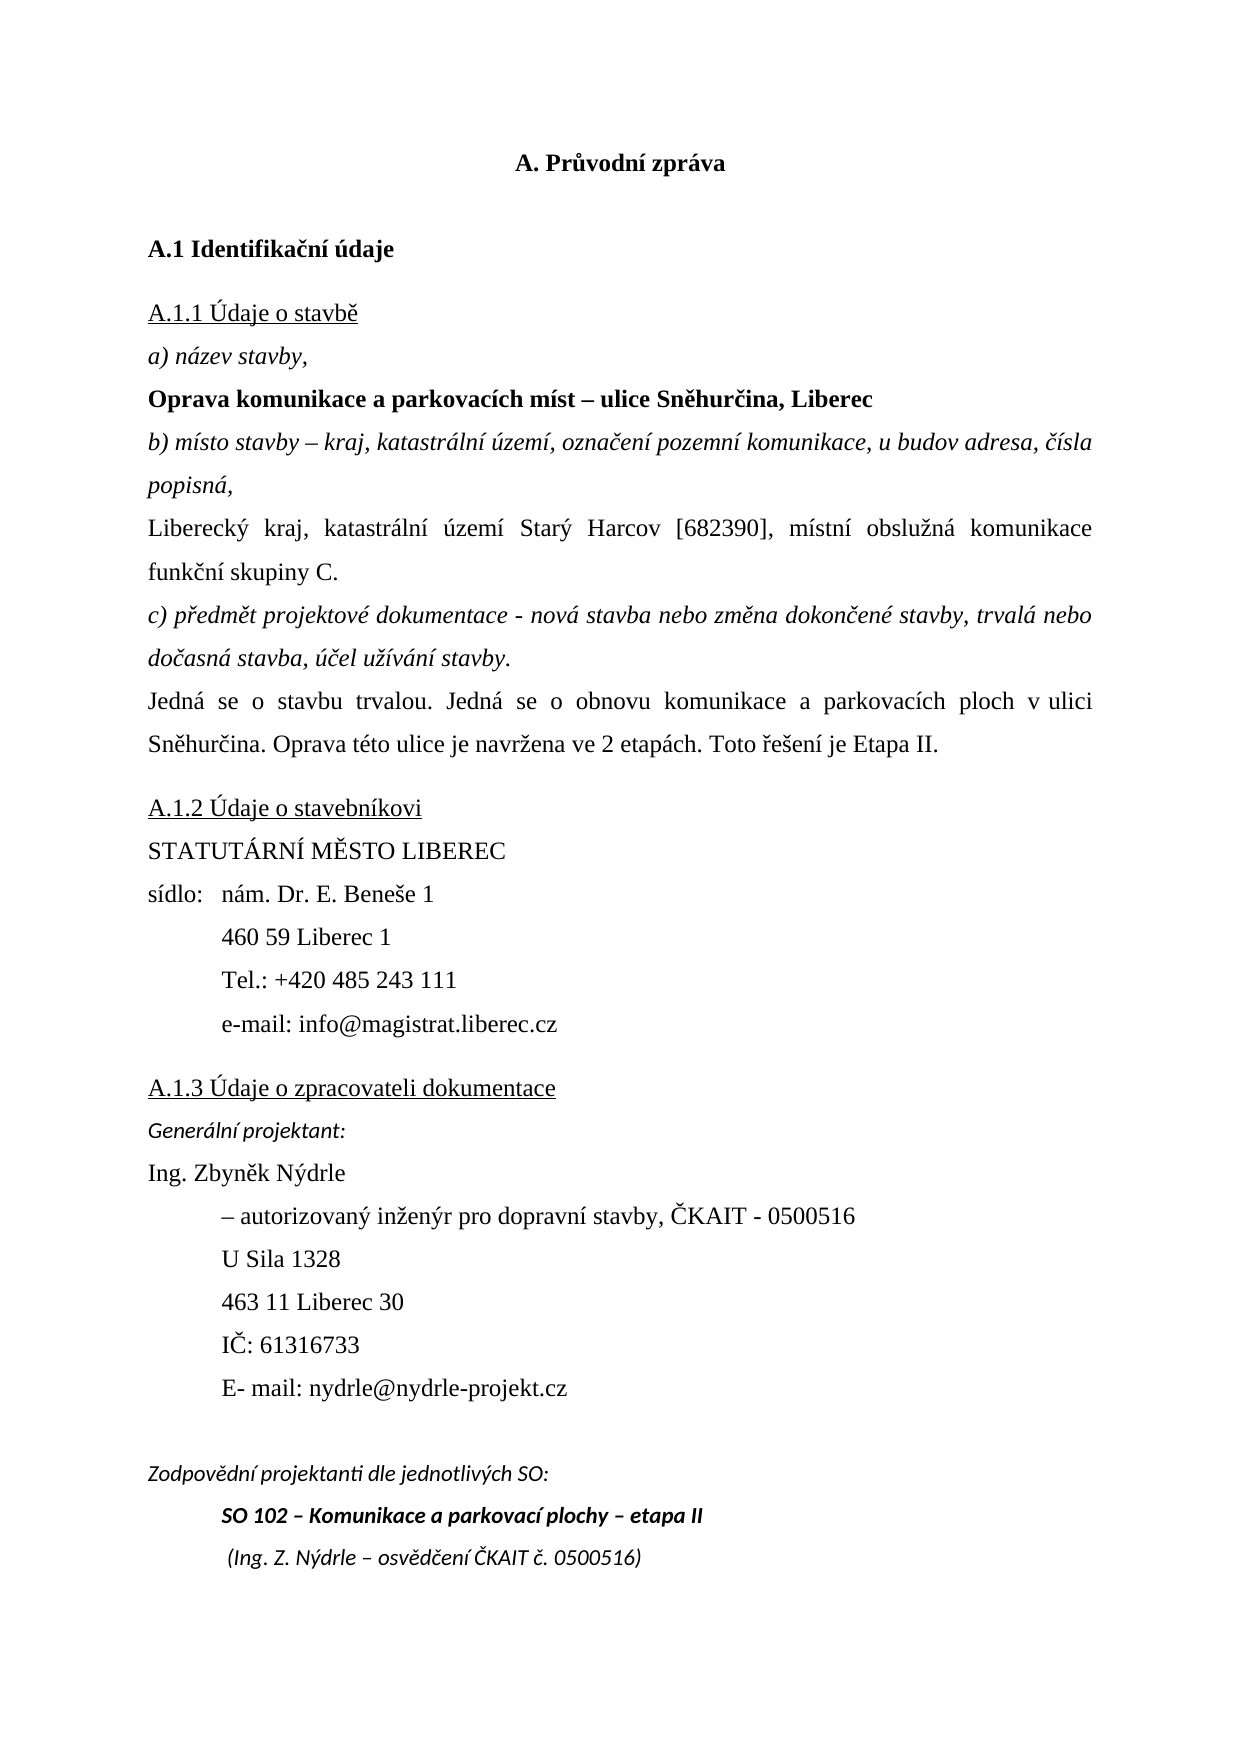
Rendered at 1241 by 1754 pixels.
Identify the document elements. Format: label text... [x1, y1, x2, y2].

text U Sila 1328 [148, 1244, 1093, 1273]
text A.1 Identifikační údaje [148, 234, 1093, 263]
text sídlo: nám. Dr. E. Beneše 1 [148, 879, 1093, 908]
text Generální projektant: [148, 1116, 1093, 1144]
text a) název stavby, [148, 341, 1093, 370]
text (Ing. Z. Nýdrle – osvědčení ČKAIT č. 0500516) [148, 1543, 1093, 1572]
text A.1.3 Údaje o zpracovateli dokumentace [148, 1073, 1093, 1101]
text A. Průvodní zpráva [148, 148, 1093, 176]
text IČ: 61316733 [148, 1330, 1093, 1359]
text e-mail: info@magistrat.liberec.cz [148, 1009, 1093, 1037]
text Oprava komunikace a parkovacích míst – ulice Sněhurčina, Liberec [148, 384, 1093, 413]
text c) předmět projektové dokumentace - nová stavba nebo změna dokončené stavby, trvalá nebo dočasná stavba, účel užívání stavby. [148, 600, 1093, 672]
text SO 102 – Komunikace a parkovací plochy – etapa II [148, 1502, 1093, 1529]
text Liberecký kraj, katastrální území Starý Harcov [682390], místní obslužná komunikace funkční skupiny C. [148, 513, 1093, 585]
text 460 59 Liberec 1 [148, 922, 1093, 951]
text b) místo stavby – kraj, katastrální území, označení pozemní komunikace, u budov adresa, čísla popisná, [148, 427, 1093, 499]
text Ing. Zbyněk Nýdrle [148, 1158, 1093, 1186]
text – autorizovaný inženýr pro dopravní stavby, ČKAIT - 0500516 [148, 1201, 1093, 1229]
text Jedná se o stavbu trvalou. Jedná se o obnovu komunikace a parkovacích ploch v ulici Sněhurčina. Oprava této ulice je navržena ve 2 etapách. Toto řešení je Etapa II. [148, 686, 1093, 758]
text Zodpovědní projektanti dle jednotlivých SO: [148, 1459, 1093, 1488]
text A.1.2 Údaje o stavebníkovi [148, 793, 1093, 822]
text E- mail: nydrle@nydrle-projekt.cz [148, 1373, 1093, 1402]
text Tel.: +420 485 243 111 [148, 966, 1093, 994]
text STATUTÁRNÍ MĚSTO LIBEREC [148, 836, 1093, 865]
text 463 11 Liberec 30 [148, 1287, 1093, 1316]
text A.1.1 Údaje o stavbě [148, 298, 1093, 327]
